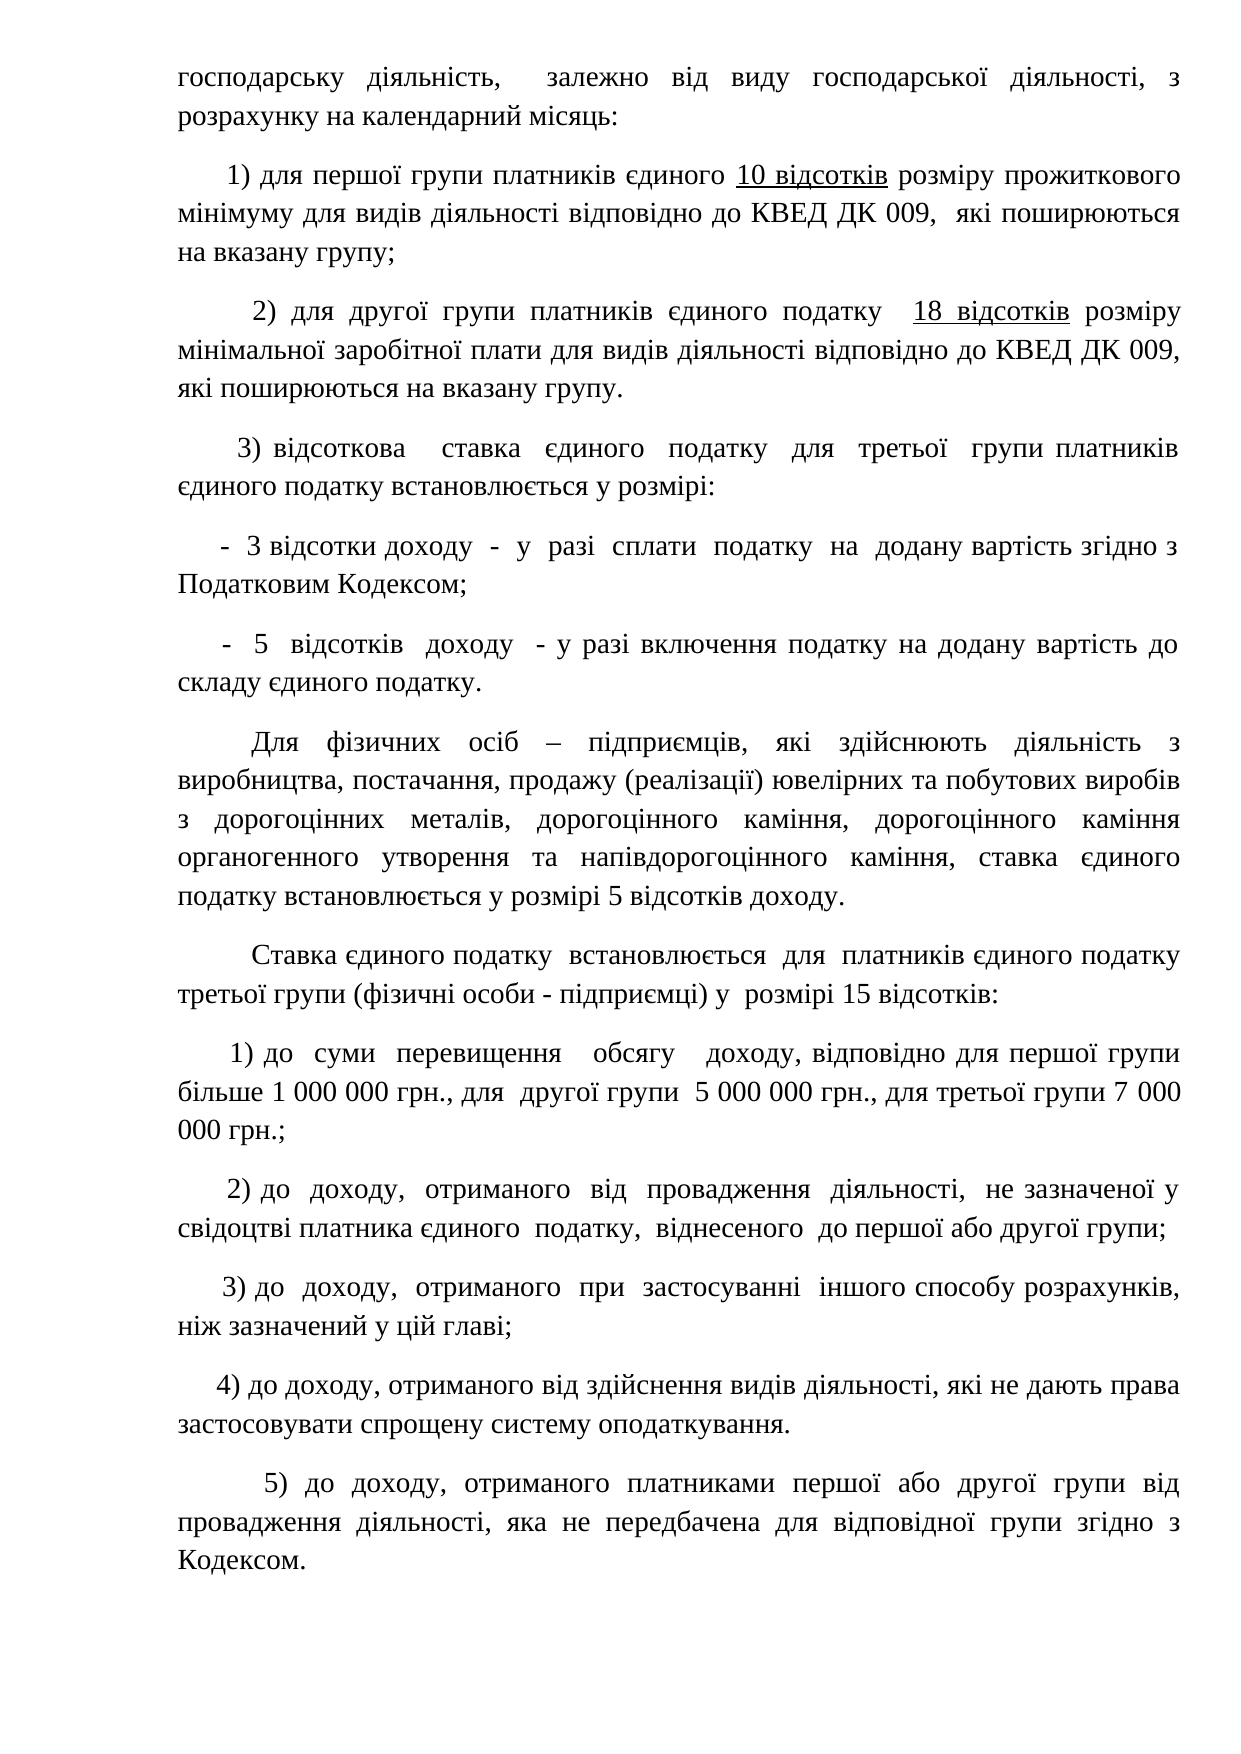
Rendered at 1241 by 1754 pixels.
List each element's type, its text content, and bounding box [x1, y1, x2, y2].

text Для фізичних осіб – підприємців, які здійснюють діяльність з виробництва, постачання, продажу (реалізації) ювелірних та побутових виробів з дорогоцінних металів, дорогоцінного каміння, дорогоцінного каміння органогенного утворення та напівдорогоцінного каміння, ставка єдиного податку встановлюється у розмірі 5 відсотків доходу. [177, 724, 1181, 911]
text 3) до доходу, отриманого при застосуванні іншого способу розрахунків, ніж зазначений у цій главі; [177, 1269, 1181, 1342]
text 4) до доходу, отриманого від здійснення видів діяльності, які не дають права застосовувати спрощену систему оподаткування. [177, 1367, 1181, 1439]
text 2) до доходу, отриманого від провадження діяльності, не зазначеної у свідоцтві платника єдиного податку, віднесеного до першої або другої групи; [177, 1172, 1181, 1244]
text Ставка єдиного податку встановлюється для платників єдиного податку третьої групи (фізичні особи - підприємці) у розмірі 15 відсотків: [177, 937, 1181, 1009]
text 3) відсоткова ставка єдиного податку для третьої групи платників єдиного податку встановлюється у розмірі: [177, 430, 1181, 502]
text - 3 відсотки доходу - у разі сплати податку на додану вартість згідно з Податковим Кодексом; [177, 528, 1181, 600]
text - 5 відсотків доходу - у разі включення податку на додану вартість до складу єдиного податку. [177, 626, 1181, 698]
text 1) для першої групи платників єдиного 10 відсотків розміру прожиткового мінімуму для видів діяльності відповідно до КВЕД ДК 009, які поширюються на вказану групу; [177, 157, 1181, 268]
text 1) до суми перевищення обсягу доходу, відповідно для першої групи більше 1 000 000 грн., для другої групи 5 000 000 грн., для третьої групи 7 000 000 грн.; [177, 1035, 1181, 1146]
text 2) для другої групи платників єдиного податку 18 відсотків розміру мінімальної заробітної плати для видів діяльності відповідно до КВЕД ДК 009, які поширюються на вказану групу. [177, 293, 1181, 404]
text 5) до доходу, отриманого платниками першої або другої групи від провадження діяльності, яка не передбачена для відповідної групи згідно з Кодексом. [177, 1465, 1181, 1576]
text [177, 59, 1181, 131]
